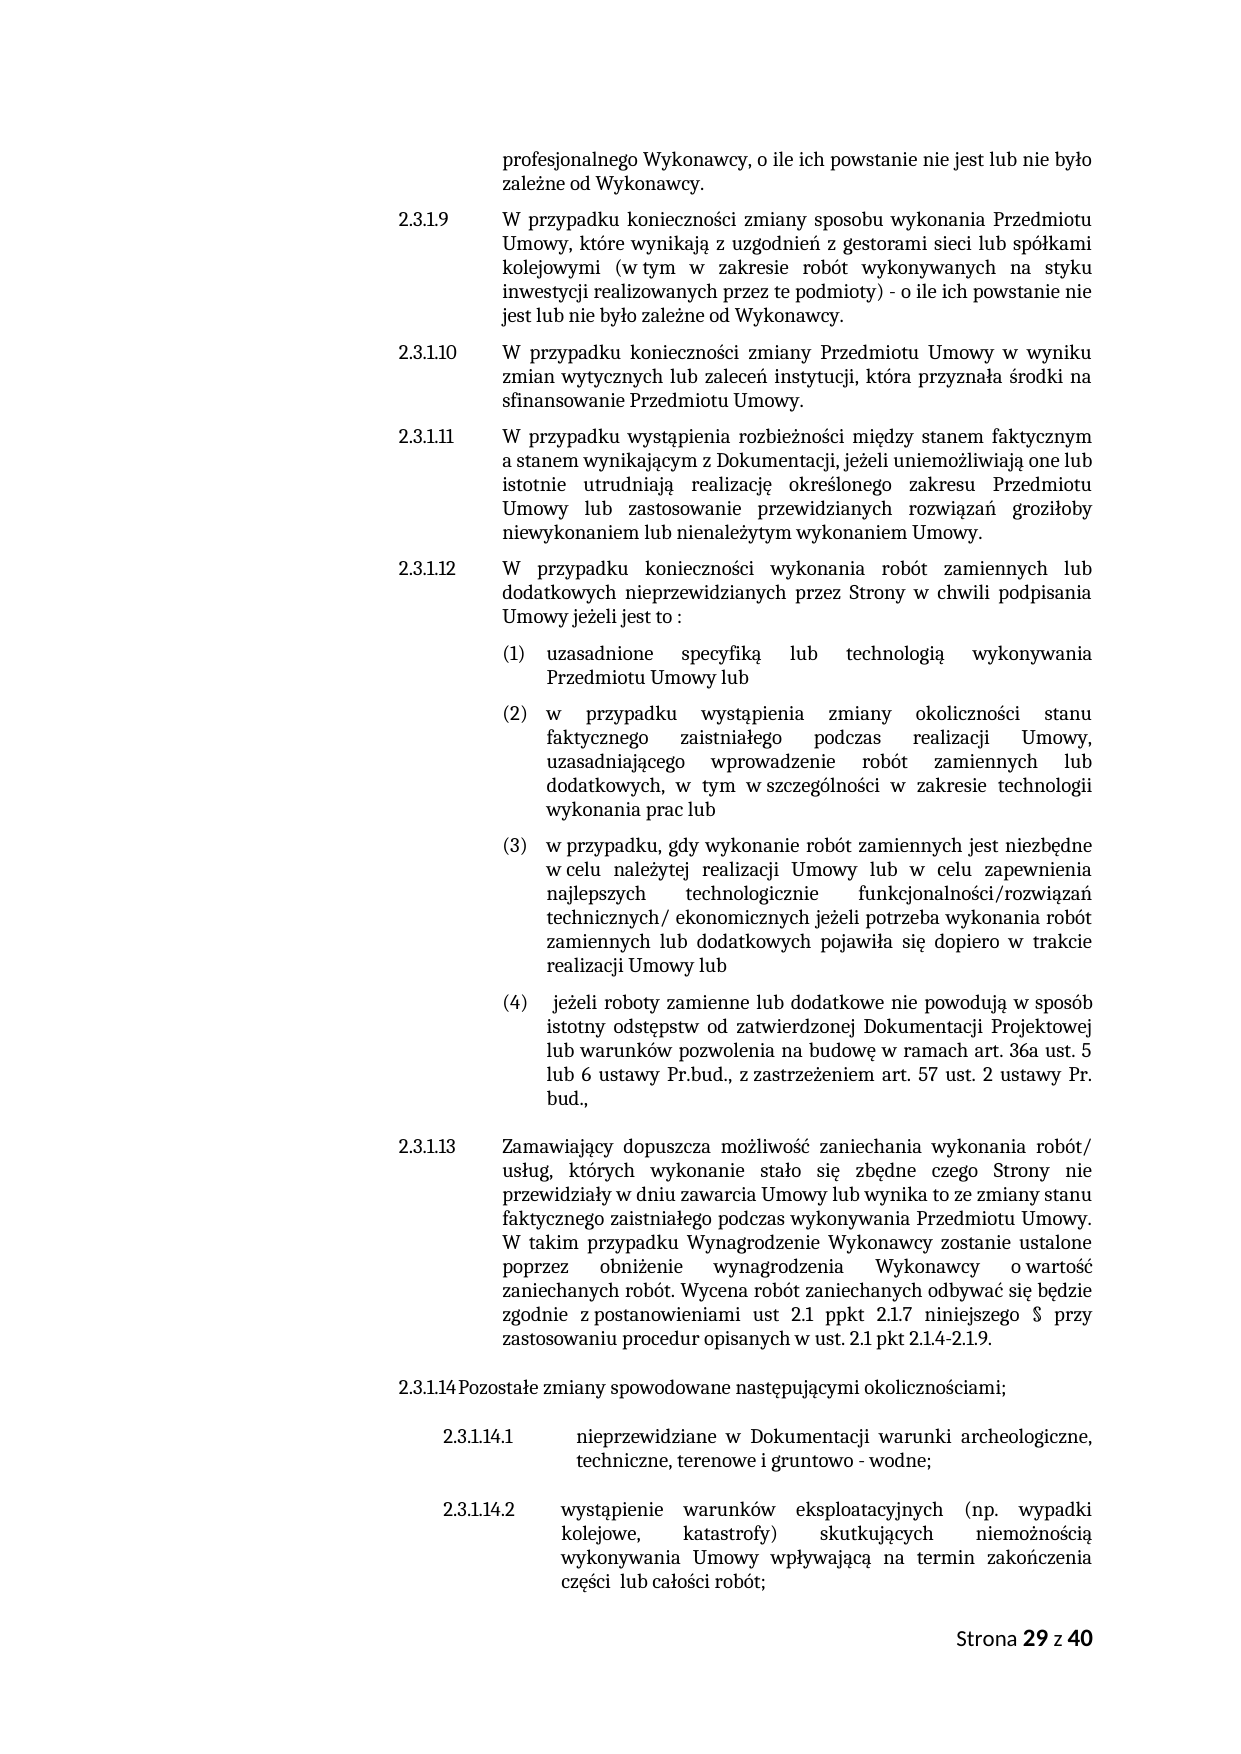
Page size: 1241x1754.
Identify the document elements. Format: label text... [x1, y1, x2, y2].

text 2.3.1.11 W przypadku wystąpienia rozbieżności między stanem faktycznym a stanem wynikającym z Dokumentacji, jeżeli uniemożliwiają one lub istotnie utrudniają realizację określonego zakresu Przedmiotu Umowy lub zastosowanie przewidzianych rozwiązań groziłoby niewykonaniem lub nienależytym wykonaniem Umowy. [399, 425, 1093, 544]
text 2.3.1.12 W przypadku konieczności wykonania robót zamiennych lub dodatkowych nieprzewidzianych przez Strony w chwili podpisania Umowy jeżeli jest to : [399, 557, 1093, 629]
text 2.3.1.13 Zamawiający dopuszcza możliwość zaniechania wykonania robót/ usług, których wykonanie stało się zbędne czego Strony nie przewidziały w dniu zawarcia Umowy lub wynika to ze zmiany stanu faktycznego zaistniałego podczas wykonywania Przedmiotu Umowy. W takim przypadku Wynagrodzenie Wykonawcy zostanie ustalone poprzez obniżenie wynagrodzenia Wykonawcy o wartość zaniechanych robót. Wycena robót zaniechanych odbywać się będzie zgodnie z postanowieniami ust 2.1 ppkt 2.1.7 niniejszego § przy zastosowaniu procedur opisanych w ust. 2.1 pkt 2.1.4-2.1.9. [399, 1135, 1093, 1351]
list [473, 148, 1093, 196]
text 2.3.1.14.1 nieprzewidziane w Dokumentacji warunki archeologiczne, techniczne, terenowe i gruntowo - wodne; [443, 1425, 1093, 1473]
text 2.3.1.14 Pozostałe zmiany spowodowane następującymi okolicznościami; [399, 1376, 1093, 1400]
text (2) w przypadku wystąpienia zmiany okoliczności stanu faktycznego zaistniałego podczas realizacji Umowy, uzasadniającego wprowadzenie robót zamiennych lub dodatkowych, w tym w szczególności w zakresie technologii wykonania prac lub [502, 702, 1093, 822]
text 2.3.1.9 W przypadku konieczności zmiany sposobu wykonania Przedmiotu Umowy, które wynikają z uzgodnień z gestorami sieci lub spółkami kolejowymi (w tym w zakresie robót wykonywanych na styku inwestycji realizowanych przez te podmioty) - o ile ich powstanie nie jest lub nie było zależne od Wykonawcy. [399, 208, 1093, 328]
text (1) uzasadnione specyfiką lub technologią wykonywania Przedmiotu Umowy lub [502, 641, 1093, 689]
text 2.3.1.14.2 wystąpienie warunków eksploatacyjnych (np. wypadki kolejowe, katastrofy) skutkujących niemożnością wykonywania Umowy wpływającą na termin zakończenia części lub całości robót; [443, 1498, 1093, 1593]
text (3) w przypadku, gdy wykonanie robót zamiennych jest niezbędne w celu należytej realizacji Umowy lub w celu zapewnienia najlepszych technologicznie funkcjonalności/rozwiązań technicznych/ ekonomicznych jeżeli potrzeba wykonania robót zamiennych lub dodatkowych pojawiła się dopiero w trakcie realizacji Umowy lub [502, 834, 1093, 978]
text (4) jeżeli roboty zamienne lub dodatkowe nie powodują w sposób istotny odstępstw od zatwierdzonej Dokumentacji Projektowej lub warunków pozwolenia na budowę w ramach art. 36a ust. 5 lub 6 ustawy Pr.bud., z zastrzeżeniem art. 57 ust. 2 ustawy Pr. bud., [502, 990, 1093, 1110]
text 2.3.1.10 W przypadku konieczności zmiany Przedmiotu Umowy w wyniku zmian wytycznych lub zaleceń instytucji, która przyznała środki na sfinansowanie Przedmiotu Umowy. [399, 340, 1093, 412]
